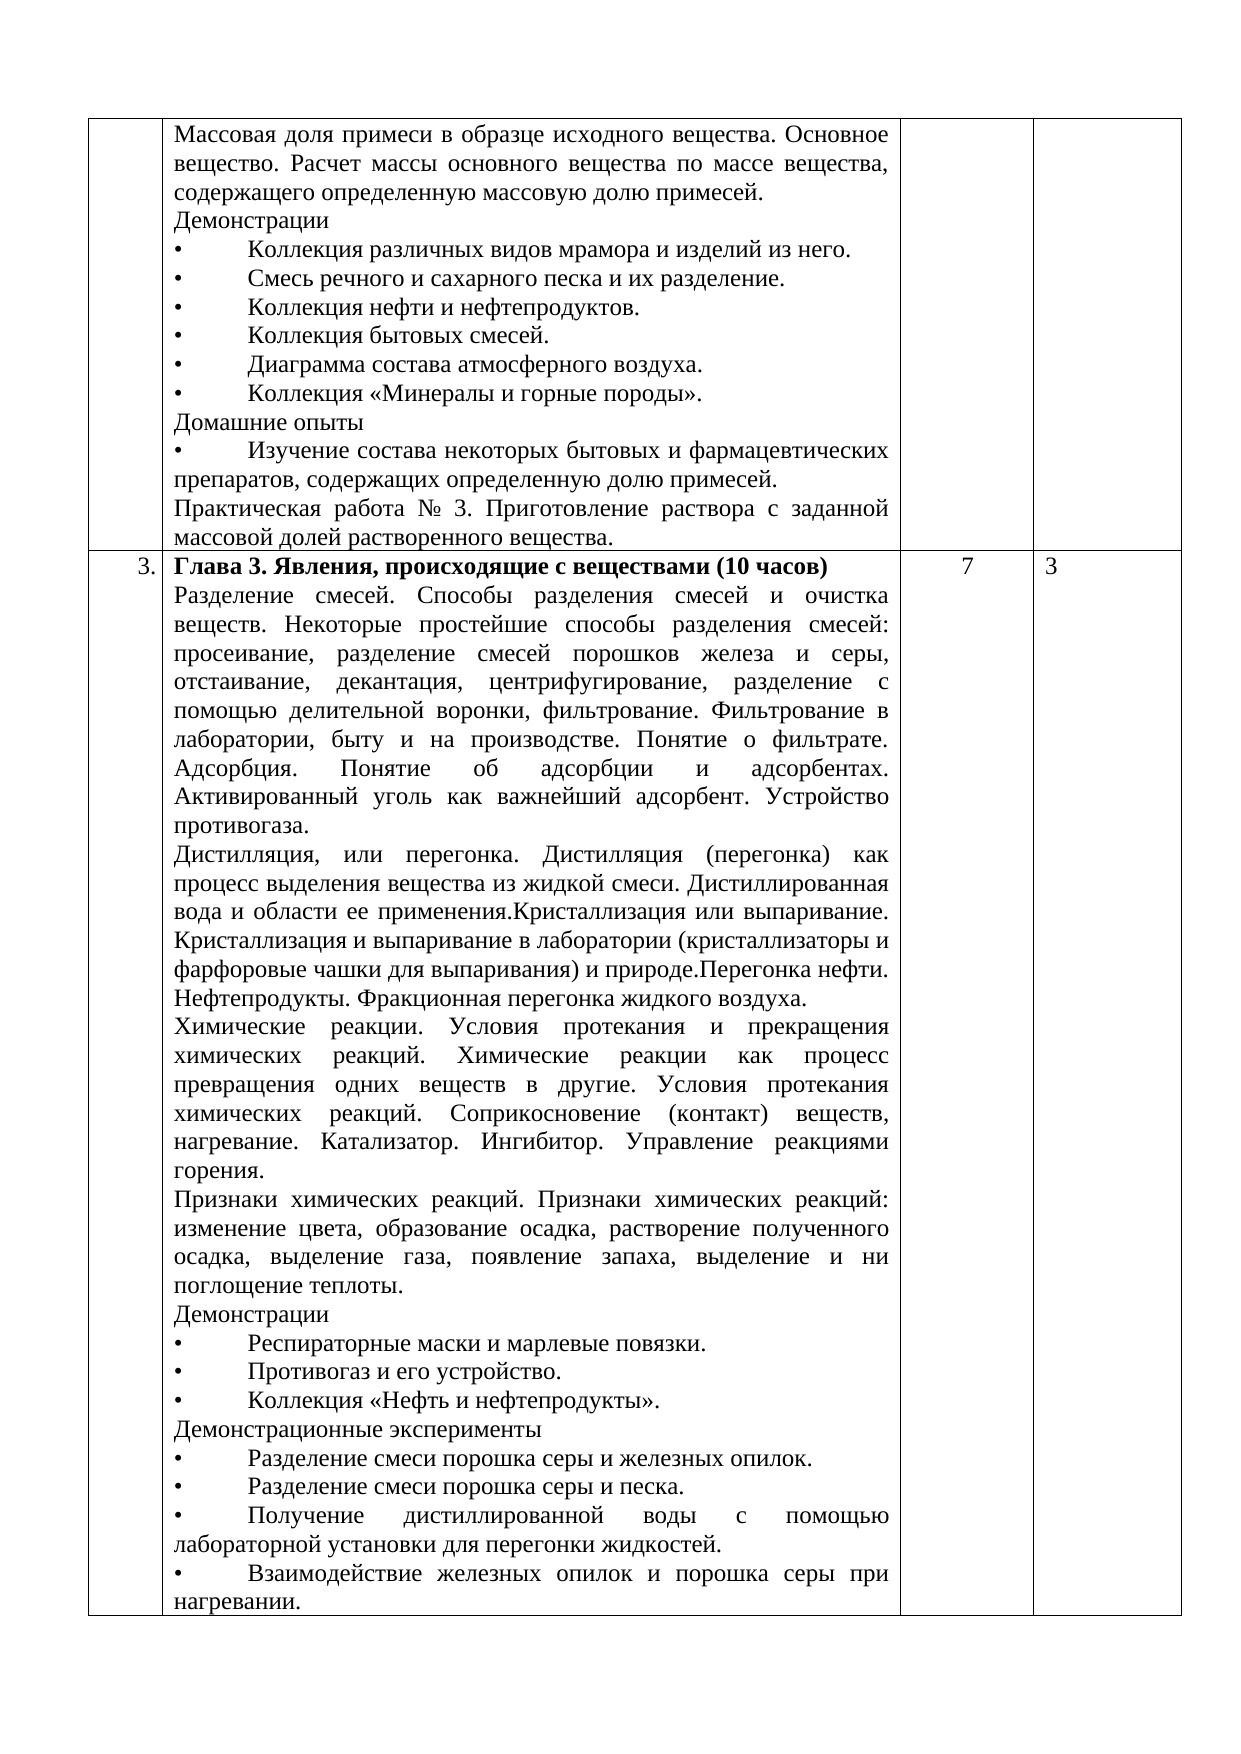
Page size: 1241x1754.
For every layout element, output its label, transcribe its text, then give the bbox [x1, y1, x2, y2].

table_cell [89, 551, 162, 1615]
table_cell 7 [901, 551, 1033, 1615]
table_cell [89, 119, 162, 550]
table_cell 3 [1034, 551, 1181, 1615]
table_cell 1 [1034, 119, 1181, 550]
table_cell 8 [901, 119, 1033, 550]
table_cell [163, 119, 900, 550]
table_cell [163, 551, 900, 1615]
